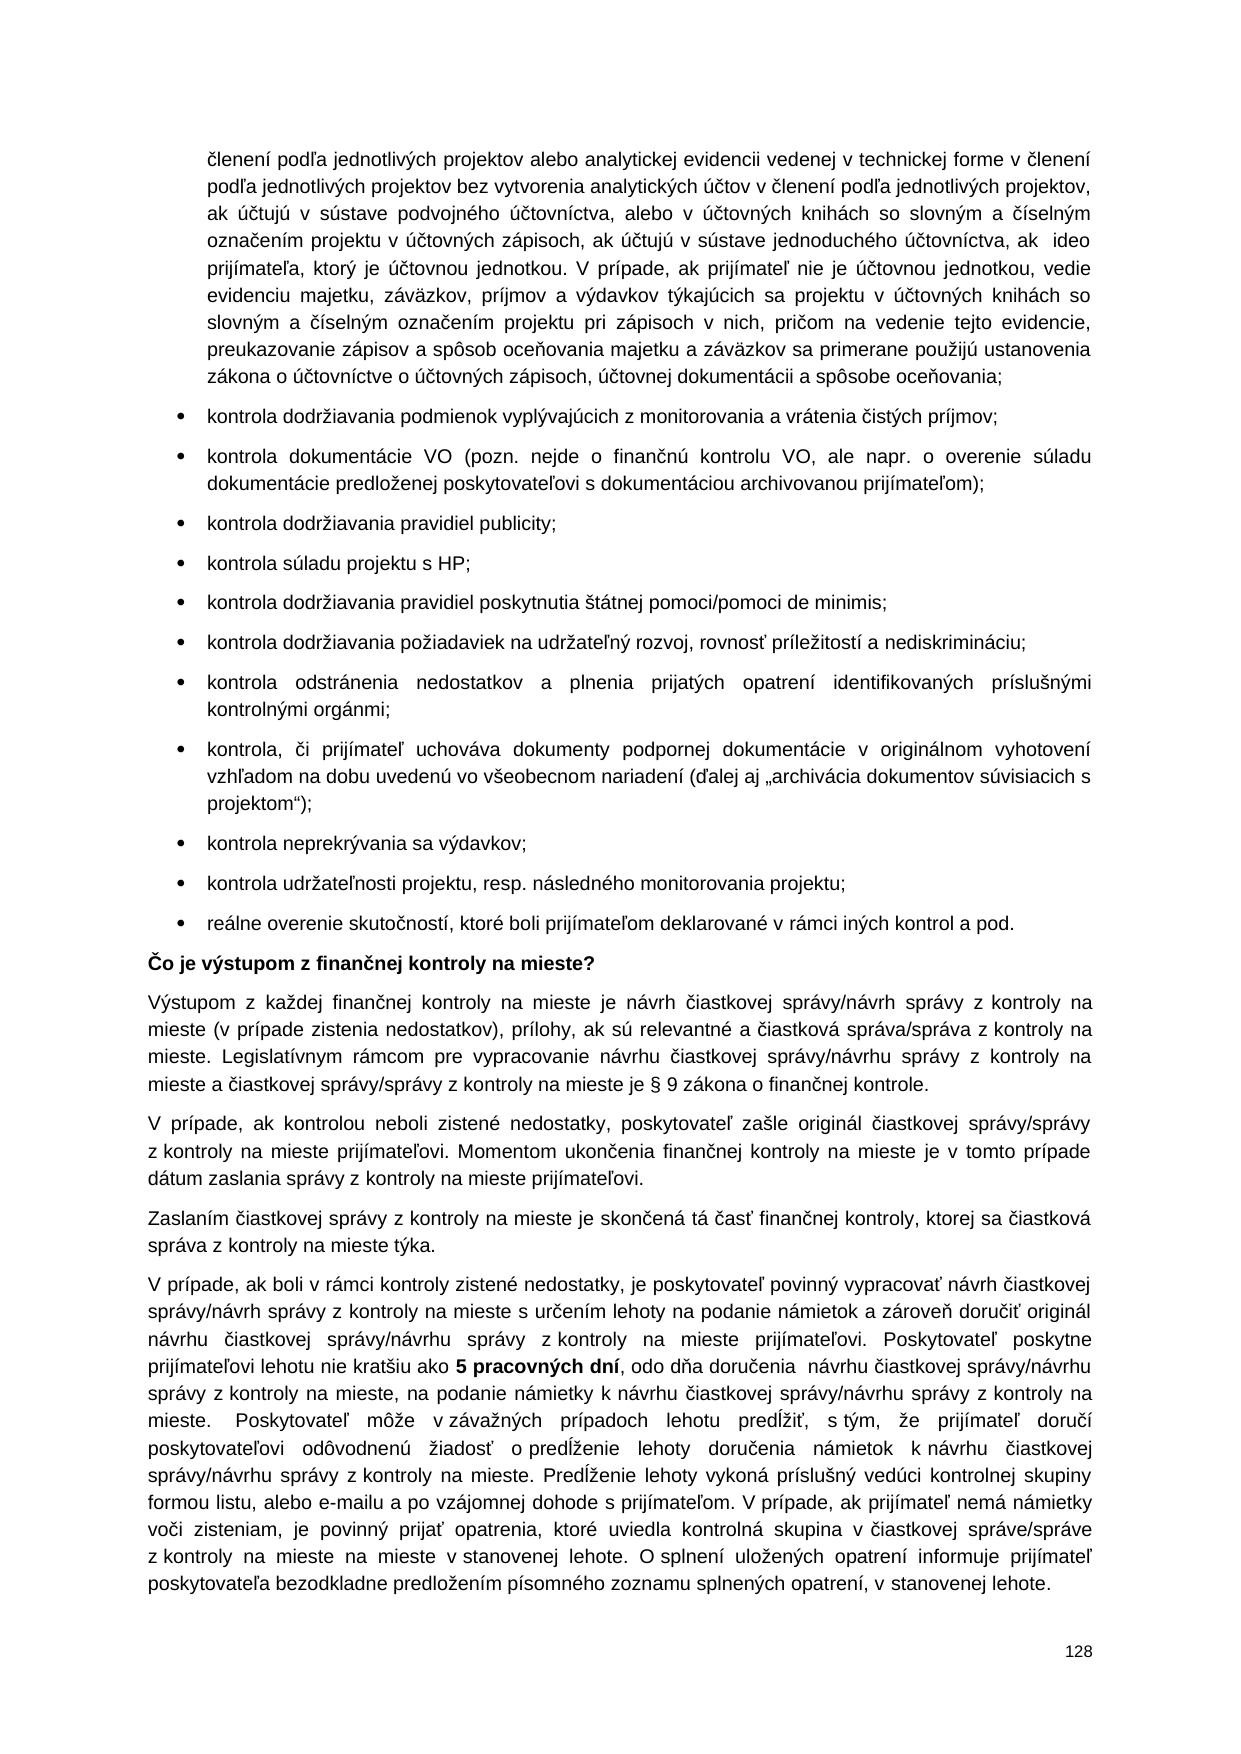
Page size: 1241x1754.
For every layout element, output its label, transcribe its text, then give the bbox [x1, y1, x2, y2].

text V prípade, ak kontrolou neboli zistené nedostatky, poskytovateľ zašle originál čiastkovej správy/správy z kontroly na mieste prijímateľovi. Momentom ukončenia finančnej kontroly na mieste je v tomto prípade dátum zaslania správy z kontroly na mieste prijímateľovi. [148, 1112, 1092, 1189]
text kontrola dodržiavania pravidiel poskytnutia štátnej pomoci/pomoci de minimis; [177, 591, 1092, 614]
text Výstupom z každej finančnej kontroly na mieste je návrh čiastkovej správy/návrh správy z kontroly na mieste (v prípade zistenia nedostatkov), prílohy, ak sú relevantné a čiastková správa/správa z kontroly na mieste. Legislatívnym rámcom pre vypracovanie návrhu čiastkovej správy/návrhu správy z kontroly na mieste a čiastkovej správy/správy z kontroly na mieste je § 9 zákona o finančnej kontrole. [148, 991, 1092, 1095]
text kontrola, či prijímateľ uchováva dokumenty podpornej dokumentácie v originálnom vyhotovení vzhľadom na dobu uvedenú vo všeobecnom nariadení (ďalej aj „archivácia dokumentov súvisiacich s projektom“); [177, 738, 1092, 815]
text Zaslaním čiastkovej správy z kontroly na mieste je skončená tá časť finančnej kontroly, ktorej sa čiastková správa z kontroly na mieste týka. [148, 1206, 1092, 1256]
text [177, 148, 1092, 388]
text kontrola udržateľnosti projektu, resp. následného monitorovania projektu; [177, 872, 1092, 894]
text kontrola súladu projektu s HP; [177, 551, 1092, 574]
text kontrola dodržiavania požiadaviek na udržateľný rozvoj, rovnosť príležitostí a nediskrimináciu; [177, 631, 1092, 654]
text kontrola dokumentácie VO (pozn. nejde o finančnú kontrolu VO, ale napr. o overenie súladu dokumentácie predloženej poskytovateľovi s dokumentáciou archivovanou prijímateľom); [177, 445, 1092, 495]
text kontrola dodržiavania podmienok vyplývajúcich z monitorovania a vrátenia čistých príjmov; [177, 405, 1092, 428]
text kontrola dodržiavania pravidiel publicity; [177, 512, 1092, 534]
text V prípade, ak boli v rámci kontroly zistené nedostatky, je poskytovateľ povinný vypracovať návrh čiastkovej správy/návrh správy z kontroly na mieste s určením lehoty na podanie námietok a zároveň doručiť originál návrhu čiastkovej správy/návrhu správy z kontroly na mieste prijímateľovi. Poskytovateľ poskytne prijímateľovi lehotu nie kratšiu ako 5 pracovných dní, odo dňa doručenia návrhu čiastkovej správy/návrhu správy z kontroly na mieste, na podanie námietky k návrhu čiastkovej správy/návrhu správy z kontroly na mieste. Poskytovateľ môže v závažných prípadoch lehotu predĺžiť, s tým, že prijímateľ doručí poskytovateľovi odôvodnenú žiadosť o predĺženie lehoty doručenia námietok k návrhu čiastkovej správy/návrhu správy z kontroly na mieste. Predĺženie lehoty vykoná príslušný vedúci kontrolnej skupiny formou listu, alebo e-mailu a po vzájomnej dohode s prijímateľom. V prípade, ak prijímateľ nemá námietky voči zisteniam, je povinný prijať opatrenia, ktoré uviedla kontrolná skupina v čiastkovej správe/správe z kontroly na mieste na mieste v stanovenej lehote. O splnení uložených opatrení informuje prijímateľ poskytovateľa bezodkladne predložením písomného zoznamu splnených opatrení, v stanovenej lehote. [148, 1273, 1092, 1595]
text kontrola odstránenia nedostatkov a plnenia prijatých opatrení identifikovaných príslušnými kontrolnými orgánmi; [177, 671, 1092, 721]
text Čo je výstupom z finančnej kontroly na mieste? [148, 951, 1092, 974]
text reálne overenie skutočností, ktoré boli prijímateľom deklarované v rámci iných kontrol a pod. [177, 912, 1092, 934]
text kontrola neprekrývania sa výdavkov; [177, 832, 1092, 855]
